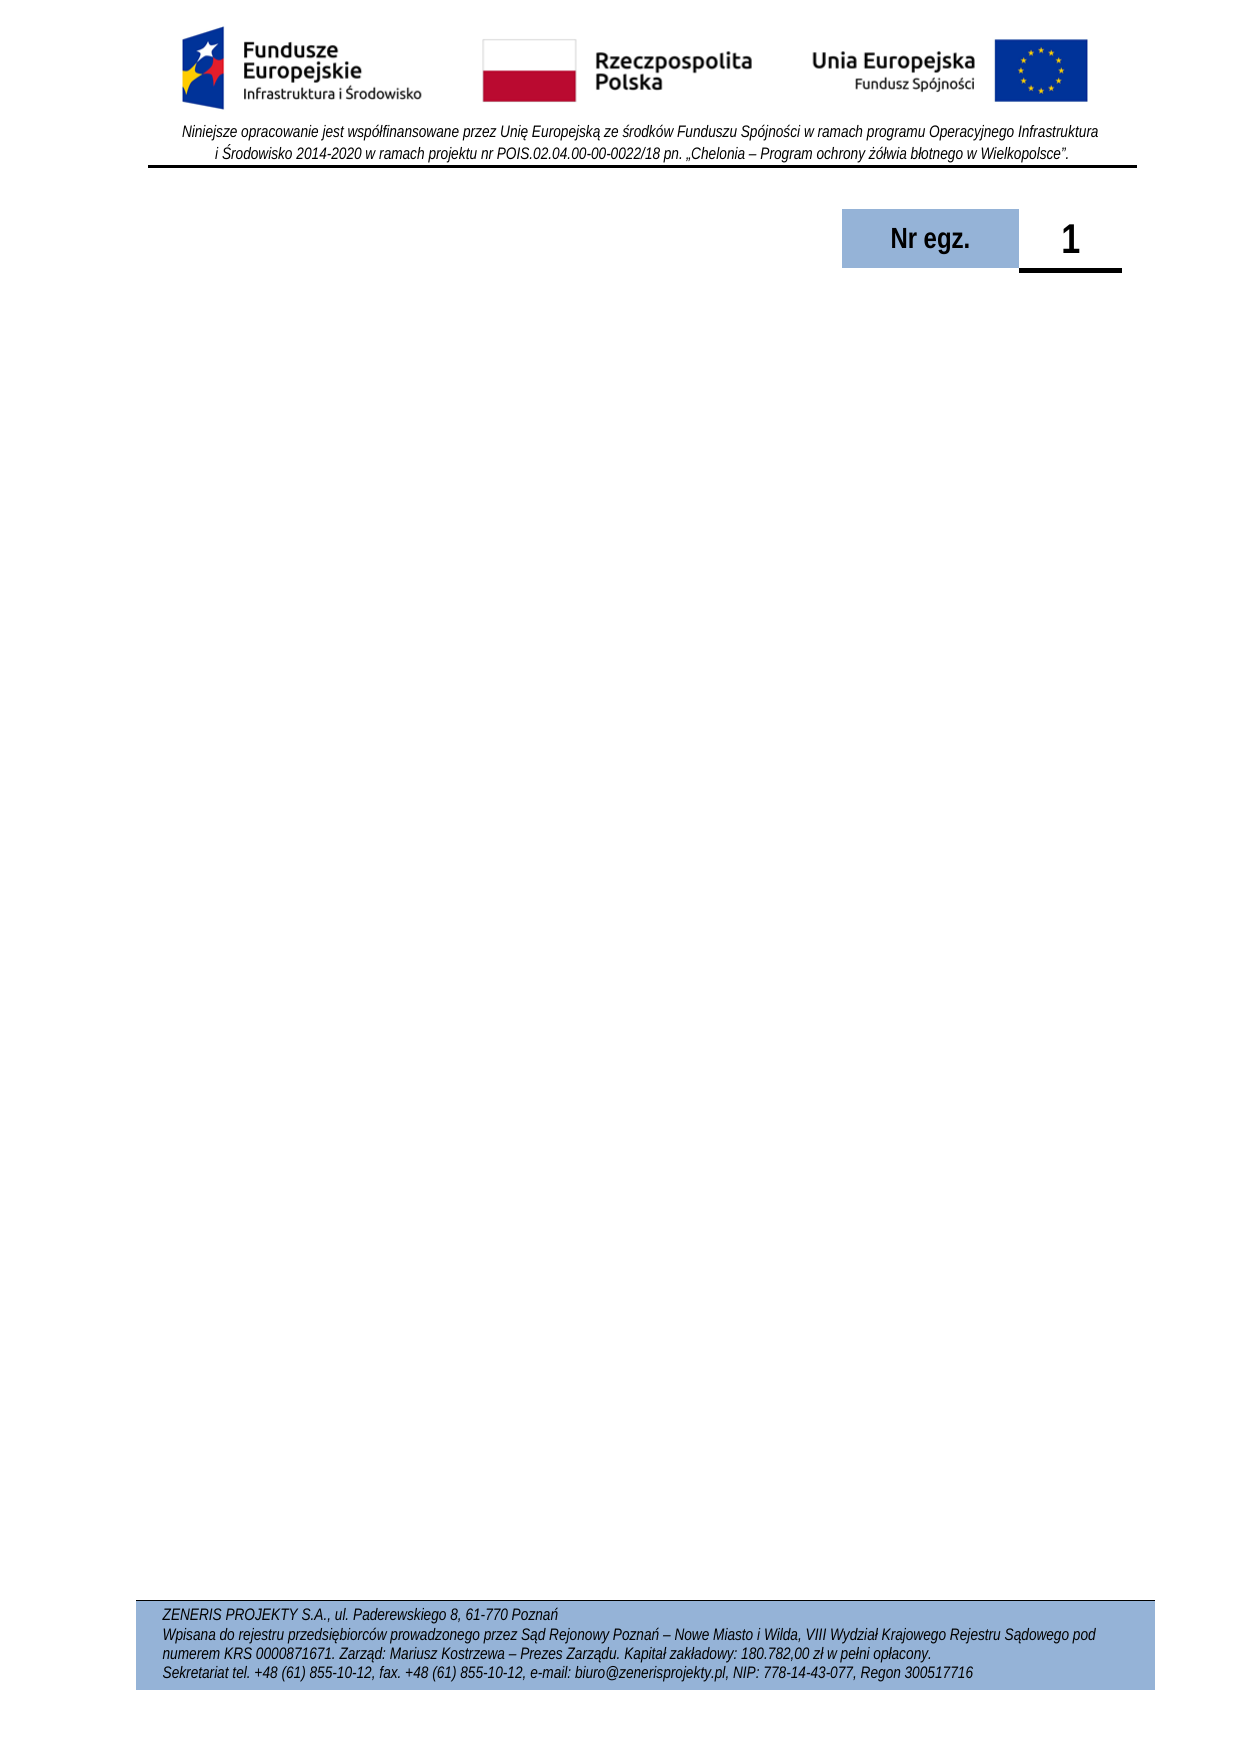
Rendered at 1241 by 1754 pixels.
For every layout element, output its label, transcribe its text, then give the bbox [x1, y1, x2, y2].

table_header 1 [1019, 209, 1122, 268]
table_header Nr egz. [842, 209, 1019, 268]
picture [162, 6, 1108, 130]
